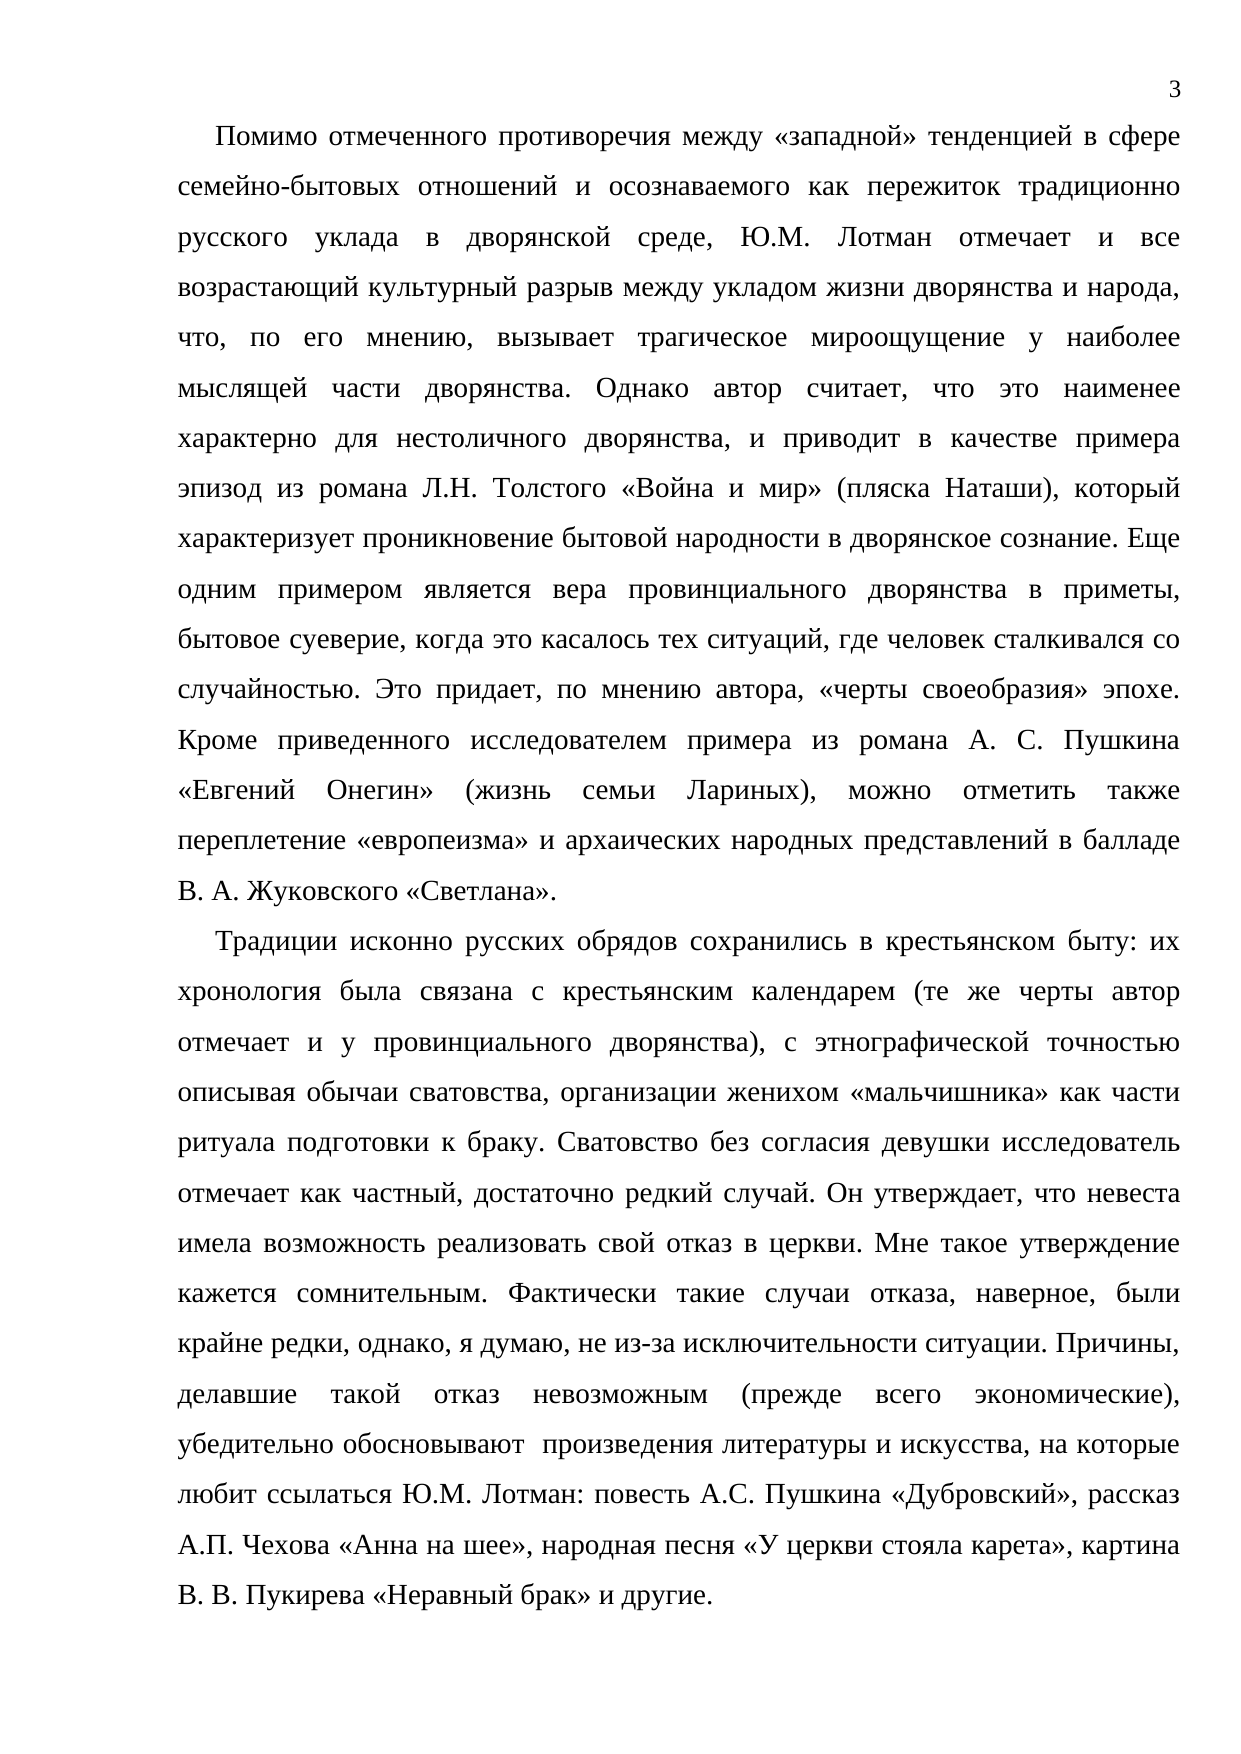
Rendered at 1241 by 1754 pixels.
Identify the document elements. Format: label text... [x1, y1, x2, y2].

subtitle Традиции исконно русских обрядов сохранились в крестьянском быту: их хронология была связана с крестьянским календарем (те же черты автор отмечает и у провинциального дворянства), с этнографической точностью описывая обычаи сватовства, организации женихом «мальчишника» как части ритуала подготовки к браку. Сватовство без согласия девушки исследователь отмечает как частный, достаточно редкий случай. Он утверждает, что невеста имела возможность реализовать свой отказ в церкви. Мне такое утверждение кажется сомнительным. Фактически такие случаи отказа, наверное, были крайне редки, однако, я думаю, не из-за исключительности ситуации. Причины, делавшие такой отказ невозможным (прежде всего экономические), убедительно обосновывают произведения литературы и искусства, на которые любит ссылаться Ю.М. Лотман: повесть А.С. Пушкина «Дубровский», рассказ А.П. Чехова «Анна на шее», народная песня «У церкви стояла карета», картина В. В. Пукирева «Неравный брак» и другие. [177, 923, 1181, 1611]
subtitle Помимо отмеченного противоречия между «западной» тенденцией в сфере семейно-бытовых отношений и осознаваемого как пережиток традиционно русского уклада в дворянской среде, Ю.М. Лотман отмечает и все возрастающий культурный разрыв между укладом жизни дворянства и народа, что, по его мнению, вызывает трагическое мироощущение у наиболее мыслящей части дворянства. Однако автор считает, что это наименее характерно для нестоличного дворянства, и приводит в качестве примера эпизод из романа Л.Н. Толстого «Война и мир» (пляска Наташи), который характеризует проникновение бытовой народности в дворянское сознание. Еще одним примером является вера провинциального дворянства в приметы, бытовое суеверие, когда это касалось тех ситуаций, где человек сталкивался со случайностью. Это придает, по мнению автора, «черты своеобразия» эпохе. Кроме приведенного исследователем примера из романа А. С. Пушкина «Евгений Онегин» (жизнь семьи Лариных), можно отметить также переплетение «европеизма» и архаических народных представлений в балладе В. А. Жуковского «Светлана». [177, 118, 1181, 906]
